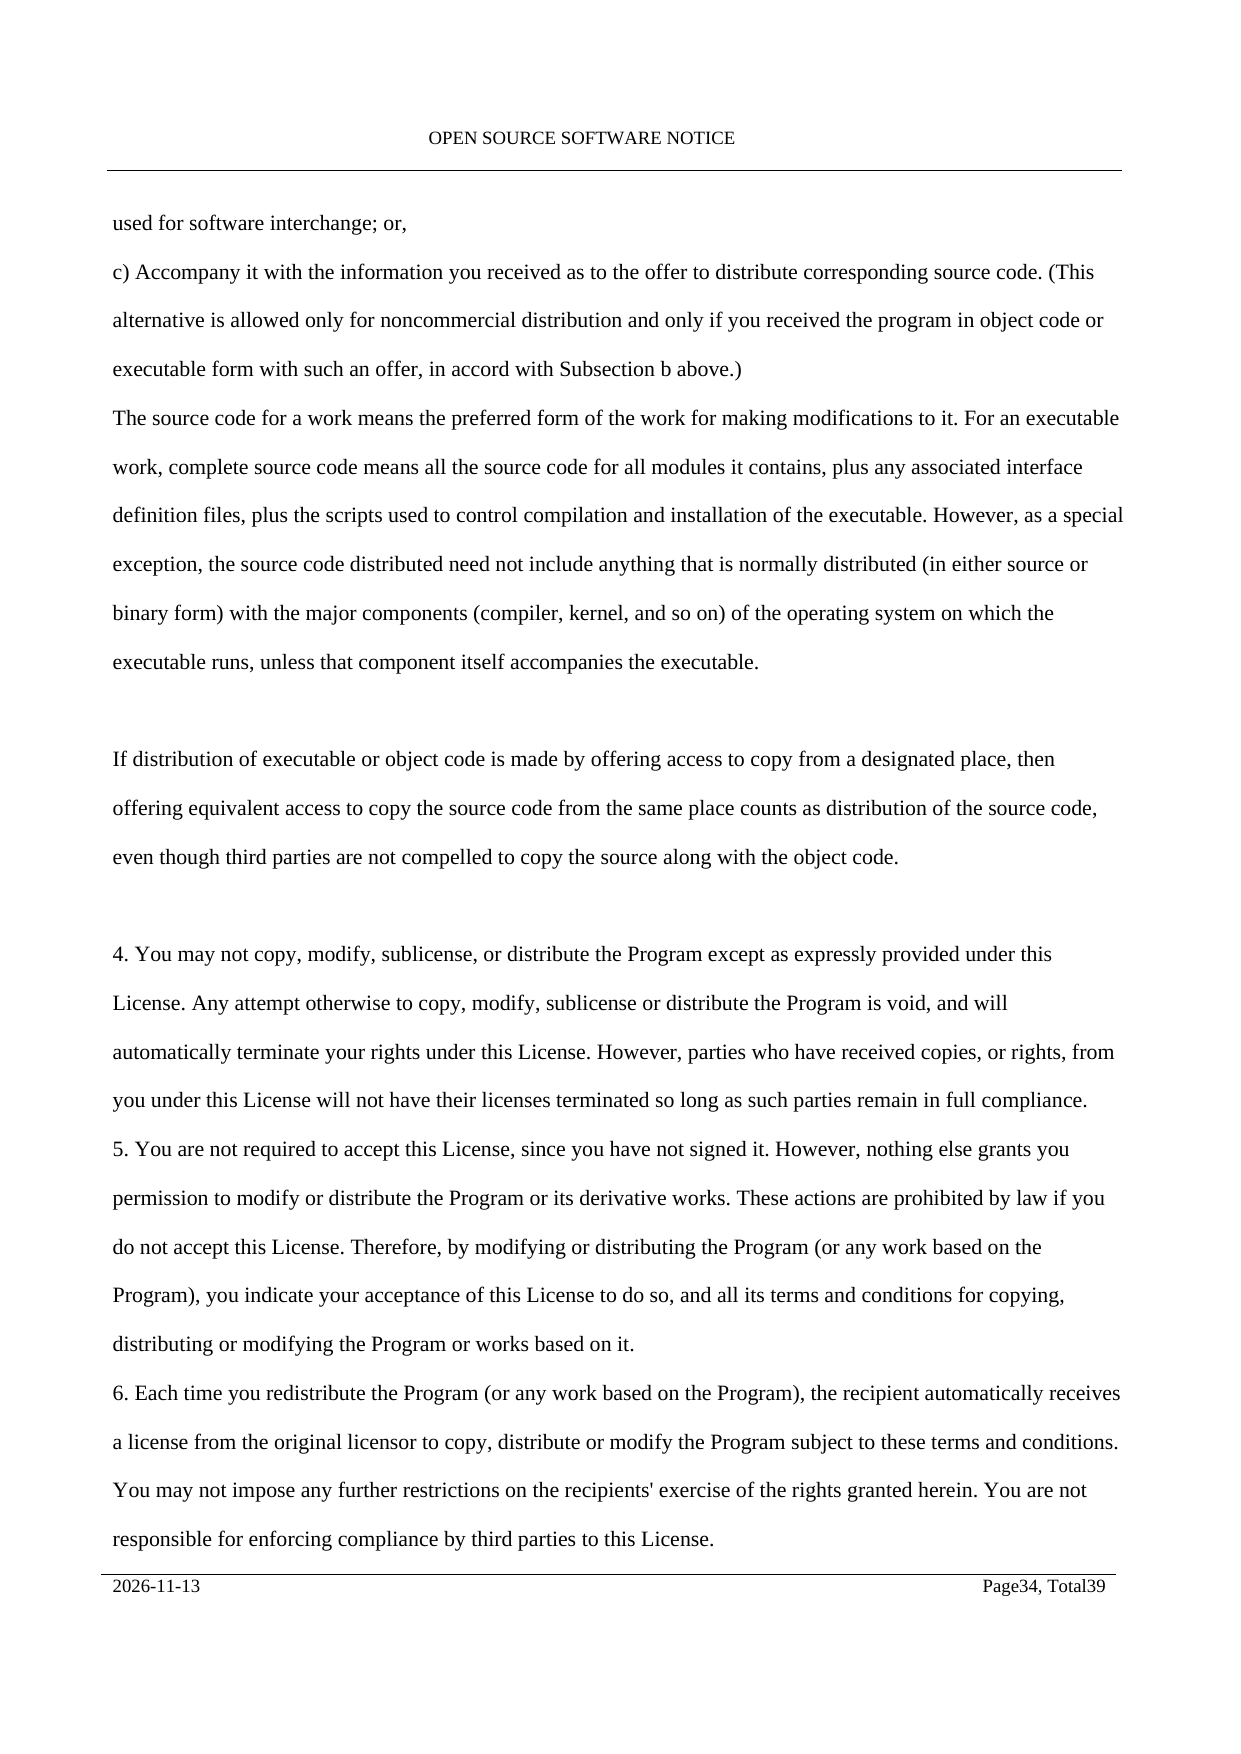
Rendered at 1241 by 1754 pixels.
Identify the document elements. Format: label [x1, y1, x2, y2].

text [112, 206, 1128, 1555]
